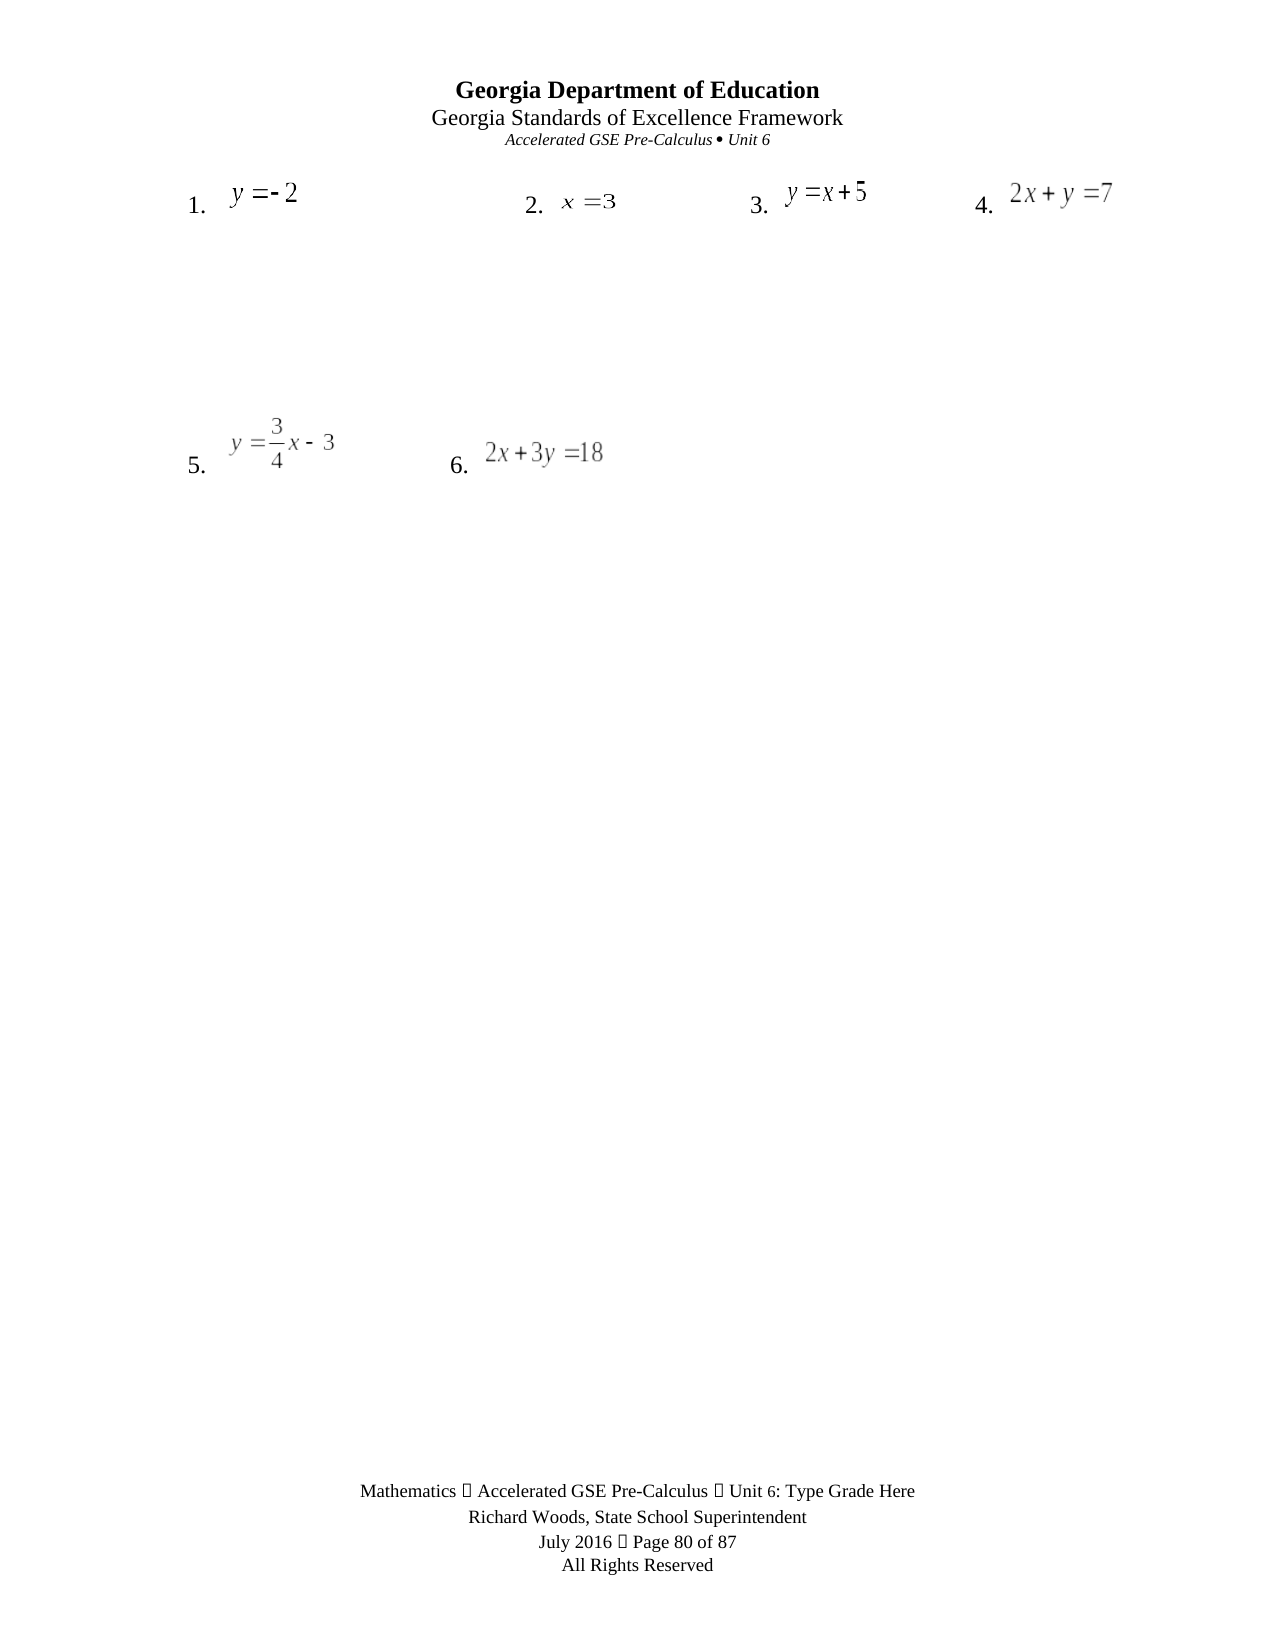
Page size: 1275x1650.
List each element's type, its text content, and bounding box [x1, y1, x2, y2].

list 6. [187, 411, 1125, 479]
list 2. 3. 4. [187, 176, 1125, 219]
